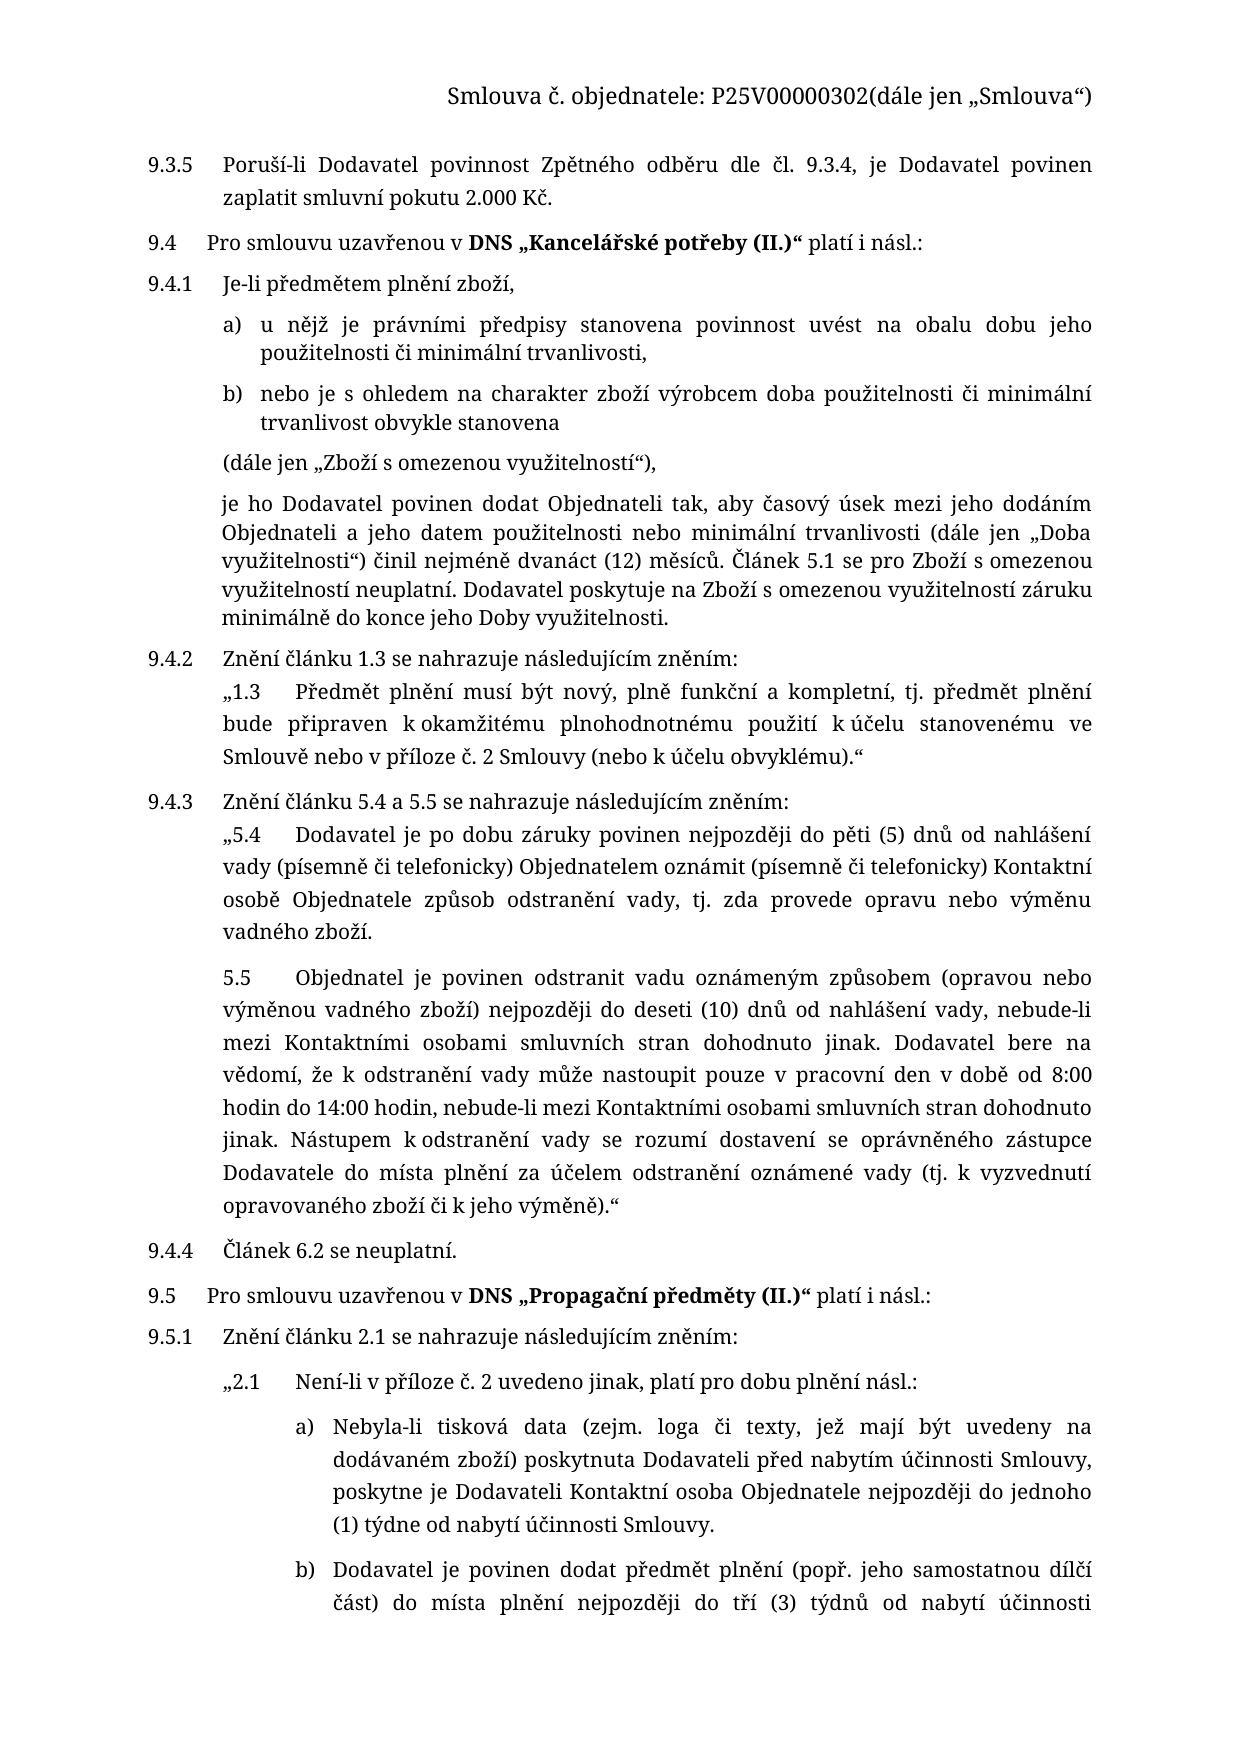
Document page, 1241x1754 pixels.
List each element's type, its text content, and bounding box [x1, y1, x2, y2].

list Znění článku 2.1 se nahrazuje následujícím zněním: [148, 1322, 1093, 1350]
list Pro smlouvu uzavřenou v DNS „Propagační předměty (II.)“ platí i násl.: [148, 1281, 1093, 1309]
list u nějž je právními předpisy stanovena povinnost uvést na obalu dobu jeho použitelnosti či minimální trvanlivosti, [223, 310, 1093, 367]
text je ho Dodavatel povinen dodat Objednateli tak, aby časový úsek mezi jeho dodáním Objednateli a jeho datem použitelnosti nebo minimální trvanlivosti (dále jen „Doba využitelnosti“) činil nejméně dvanáct (12) měsíců. Článek 5.1 se pro Zboží s omezenou využitelností neuplatní. Dodavatel poskytuje na Zboží s omezenou využitelností záruku minimálně do konce jeho Doby využitelnosti. [221, 489, 1093, 632]
list „1.3 Předmět plnění musí být nový, plně funkční a kompletní, tj. předmět plnění bude připraven k okamžitému plnohodnotnému použití k účelu stanovenému ve Smlouvě nebo v příloze č. 2 Smlouvy (nebo k účelu obvyklému).“ [223, 677, 1093, 770]
list „2.1 Není-li v příloze č. 2 uvedeno jinak, platí pro dobu plnění násl.: [223, 1367, 1093, 1396]
list 5.5 Objednatel je povinen odstranit vadu oznámeným způsobem (opravou nebo výměnou vadného zboží) nejpozději do deseti (10) dnů od nahlášení vady, nebude-li mezi Kontaktními osobami smluvních stran dohodnuto jinak. Dodavatel bere na vědomí, že k odstranění vady může nastoupit pouze v pracovní den v době od 8:00 hodin do 14:00 hodin, nebude-li mezi Kontaktními osobami smluvních stran dohodnuto jinak. Nástupem k odstranění vady se rozumí dostavení se oprávněného zástupce Dodavatele do místa plnění za účelem odstranění oznámené vady (tj. k vyzvednutí opravovaného zboží či k jeho výměně).“ [223, 963, 1093, 1219]
list nebo je s ohledem na charakter zboží výrobcem doba použitelnosti či minimální trvanlivost obvykle stanovena [223, 379, 1093, 436]
list Nebyla-li tisková data (zejm. loga či texty, jež mají být uvedeny na dodávaném zboží) poskytnuta Dodavateli před nabytím účinnosti Smlouvy, poskytne je Dodavateli Kontaktní osoba Objednatele nejpozději do jednoho (1) týdne od nabytí účinnosti Smlouvy. [295, 1412, 1093, 1538]
list Je-li předmětem plnění zboží, [148, 269, 1093, 297]
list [295, 1555, 1093, 1616]
list Článek 6.2 se neuplatní. [148, 1236, 1093, 1264]
list Znění článku 5.4 a 5.5 se nahrazuje následujícím zněním: [148, 787, 1093, 816]
list Poruší-li Dodavatel povinnost Zpětného odběru dle čl. 9.3.4, je Dodavatel povinen zaplatit smluvní pokutu 2.000 Kč. [148, 150, 1093, 211]
text (dále jen „Zboží s omezenou využitelností“), [223, 448, 1093, 477]
list „5.4 Dodavatel je po dobu záruky povinen nejpozději do pěti (5) dnů od nahlášení vady (písemně či telefonicky) Objednatelem oznámit (písemně či telefonicky) Kontaktní osobě Objednatele způsob odstranění vady, tj. zda provede opravu nebo výměnu vadného zboží. [223, 820, 1093, 946]
list Pro smlouvu uzavřenou v DNS „Kancelářské potřeby (II.)“ platí i násl.: [148, 228, 1093, 256]
list Znění článku 1.3 se nahrazuje následujícím zněním: [148, 644, 1093, 673]
